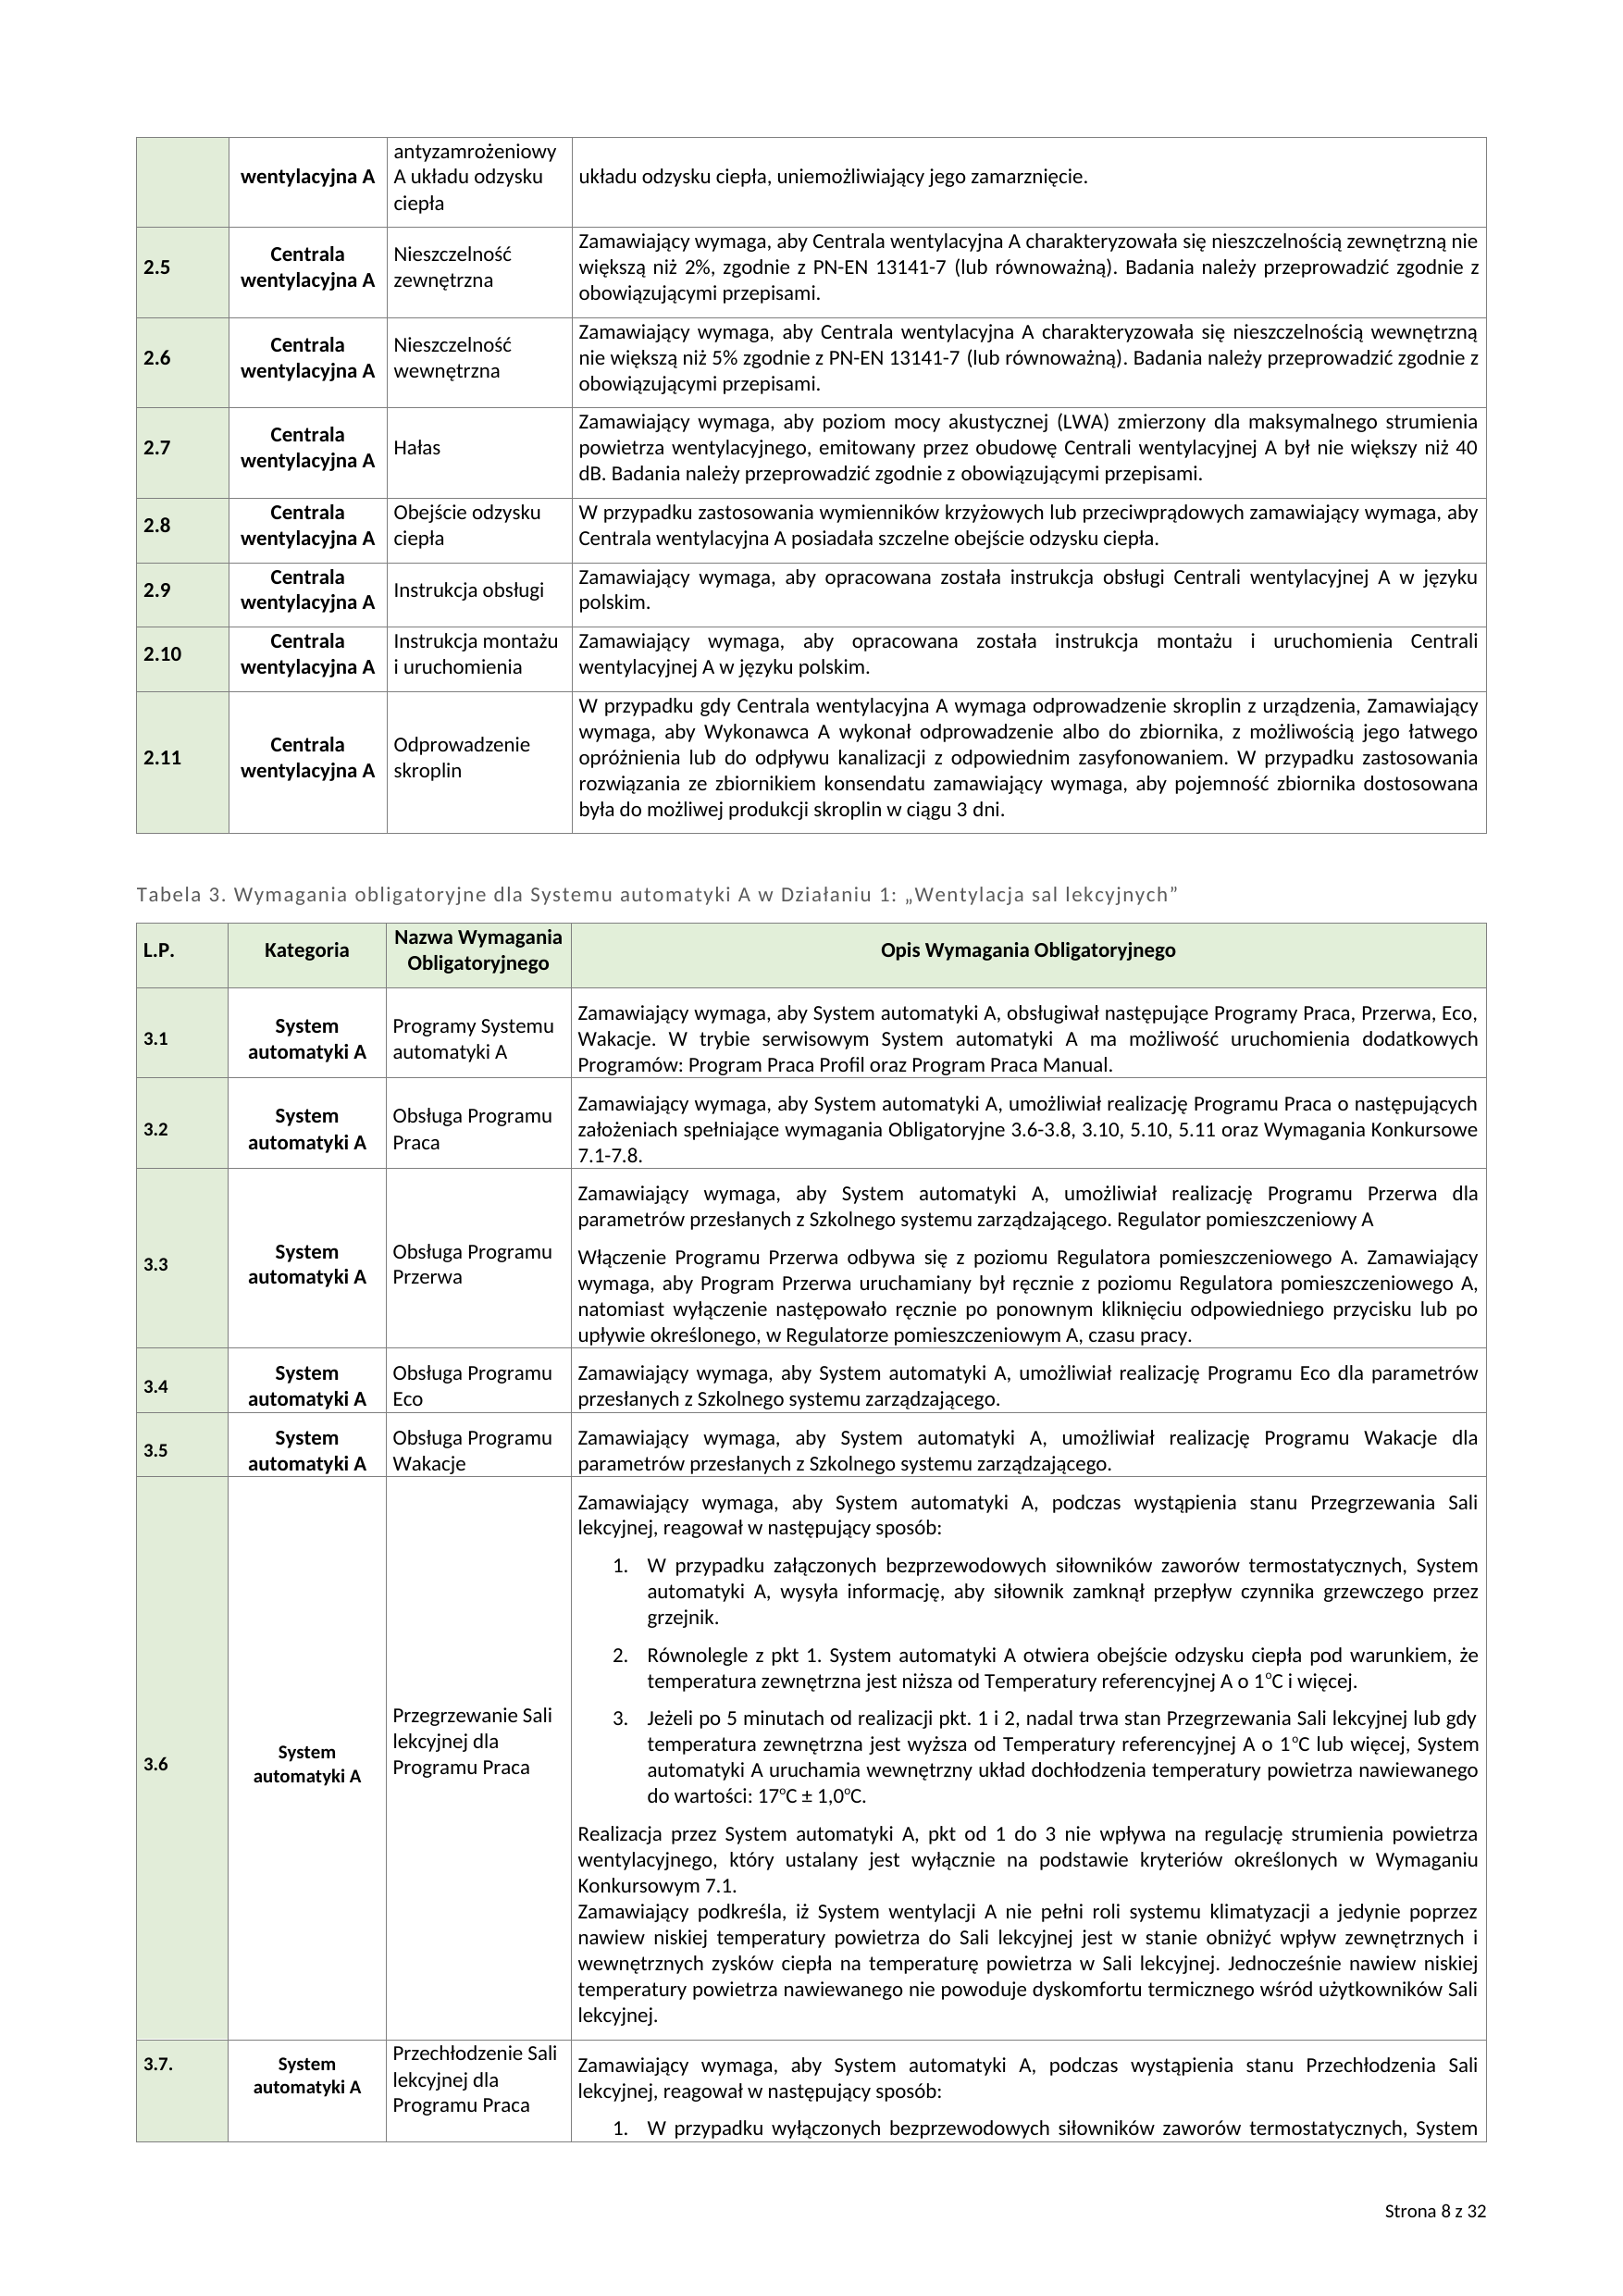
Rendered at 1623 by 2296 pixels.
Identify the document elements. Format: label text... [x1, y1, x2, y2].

table_cell 2.11 [137, 692, 229, 833]
table_cell System automatyki A [229, 2041, 386, 2141]
table_cell 2.4 [137, 138, 229, 227]
subtitle Tabela 3. Wymagania obligatoryjne dla Systemu automatyki A w Działaniu 1: „Wentylacja sal lekcyjnych” [137, 881, 1486, 907]
table_cell Zamawiający wymaga, aby poziom mocy akustycznej (LWA) zmierzony dla maksymalnego strumienia powietrza wentylacyjnego, emitowany przez obudowę Centrali wentylacyjnej A był nie większy niż 40 dB. Badania należy przeprowadzić zgodnie z obowiązującymi przepisami. [573, 408, 1486, 498]
table_cell System automatyki A [229, 1078, 386, 1168]
table_cell Zamawiający wymaga, aby Centrala wentylacyjna A charakteryzowała się nieszczelnością wewnętrzną nie większą niż 5% zgodnie z PN-EN 13141-7 (lub równoważną). Badania należy przeprowadzić zgodnie z obowiązującymi przepisami. [573, 318, 1486, 407]
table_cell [387, 2041, 571, 2141]
table_cell Zamawiający wymaga, aby Centrala wentylacyjna A charakteryzowała się nieszczelnością zewnętrzną nie większą niż 2%, zgodnie z PN-EN 13141-7 (lub równoważną). Badania należy przeprowadzić zgodnie z obowiązującymi przepisami. [573, 228, 1486, 317]
table_cell 3.7. [137, 2041, 228, 2141]
table_cell Obsługa Programu Eco [387, 1348, 571, 1412]
table_cell Zamawiający wymaga, aby System automatyki A, obsługiwał następujące Programy Praca, Przerwa, Eco, Wakacje. W trybie serwisowym System automatyki A ma możliwość uruchomienia dodatkowych Programów: Program Praca Profil oraz Program Praca Manual. [572, 988, 1486, 1077]
table_cell 2.6 [137, 318, 229, 407]
table_cell 3.5 [137, 1413, 228, 1476]
table_cell Centrala wentylacyjna A [229, 499, 387, 563]
table_header L.P. [137, 924, 228, 987]
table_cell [229, 138, 387, 227]
table_cell Obejście odzysku ciepła [388, 499, 572, 563]
table_cell 3.3 [137, 1169, 228, 1347]
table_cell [388, 138, 572, 227]
table_cell Nieszczelność wewnętrzna [388, 318, 572, 407]
table_cell Centrala wentylacyjna A [229, 228, 387, 317]
table_cell Centrala wentylacyjna A [229, 564, 387, 627]
table_cell Zamawiający wymaga, aby System automatyki A, umożliwiał realizację Programu Praca o następujących założeniach spełniające wymagania Obligatoryjne 3.6-3.8, 3.10, 5.10, 5.11 oraz Wymagania Konkursowe 7.1-7.8. [572, 1078, 1486, 1168]
table_cell Centrala wentylacyjna A [229, 692, 387, 833]
table_cell 2.8 [137, 499, 229, 563]
table_cell Programy Systemu automatyki A [387, 988, 571, 1077]
table_cell System automatyki A [229, 1169, 386, 1347]
table_cell Instrukcja montażu i uruchomienia [388, 627, 572, 691]
table_header Kategoria [229, 924, 386, 987]
table_cell 2.10 [137, 627, 229, 691]
table_cell Zamawiający wymaga, aby opracowana została instrukcja montażu i uruchomienia Centrali wentylacyjnej A w języku polskim. [573, 627, 1486, 691]
table_cell Hałas [388, 408, 572, 498]
table_cell Obsługa Programu Wakacje [387, 1413, 571, 1476]
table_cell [572, 2041, 1486, 2141]
table_cell Przegrzewanie Sali lekcyjnej dla Programu Praca [387, 1477, 571, 2039]
table_cell Zamawiający wymaga, aby System automatyki A, umożliwiał realizację Programu Przerwa dla parametrów przesłanych z Szkolnego systemu zarządzającego. Regulator pomieszczeniowy A Włączenie Programu Przerwa odbywa się z poziomu Regulatora pomieszczeniowego A. Zamawiający wymaga, aby Program Przerwa uruchamiany był ręcznie z poziomu Regulatora pomieszczeniowego A, natomiast wyłączenie następowało ręcznie po ponownym kliknięciu odpowiedniego przycisku lub po upływie określonego, w Regulatorze pomieszczeniowym A, czasu pracy. [572, 1169, 1486, 1347]
table_header Nazwa Wymagania Obligatoryjnego [387, 924, 571, 987]
table_cell Zamawiający wymaga, aby System automatyki A, umożliwiał realizację Programu Wakacje dla parametrów przesłanych z Szkolnego systemu zarządzającego. [572, 1413, 1486, 1476]
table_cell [573, 138, 1486, 227]
table_cell Centrala wentylacyjna A [229, 408, 387, 498]
table_cell Centrala wentylacyjna A [229, 627, 387, 691]
table_cell Centrala wentylacyjna A [229, 318, 387, 407]
table_cell W przypadku gdy Centrala wentylacyjna A wymaga odprowadzenie skroplin z urządzenia, Zamawiający wymaga, aby Wykonawca A wykonał odprowadzenie albo do zbiornika, z możliwością jego łatwego opróżnienia lub do odpływu kanalizacji z odpowiednim zasyfonowaniem. W przypadku zastosowania rozwiązania ze zbiornikiem konsendatu zamawiający wymaga, aby pojemność zbiornika dostosowana była do możliwej produkcji skroplin w ciągu 3 dni. [573, 692, 1486, 833]
table_cell W przypadku zastosowania wymienników krzyżowych lub przeciwprądowych zamawiający wymaga, aby Centrala wentylacyjna A posiadała szczelne obejście odzysku ciepła. [573, 499, 1486, 563]
table_cell Odprowadzenie skroplin [388, 692, 572, 833]
table_cell Zamawiający wymaga, aby System automatyki A, umożliwiał realizację Programu Eco dla parametrów przesłanych z Szkolnego systemu zarządzającego. [572, 1348, 1486, 1412]
table_cell 2.7 [137, 408, 229, 498]
table_cell 3.6 [137, 1477, 228, 2039]
table_cell Zamawiający wymaga, aby opracowana została instrukcja obsługi Centrali wentylacyjnej A w języku polskim. [573, 564, 1486, 627]
table_cell 3.2 [137, 1078, 228, 1168]
table_cell System automatyki A [229, 1477, 386, 2039]
table_cell System automatyki A [229, 1348, 386, 1412]
table_cell Obsługa Programu Przerwa [387, 1169, 571, 1347]
table_cell 3.1 [137, 988, 228, 1077]
table_cell 2.9 [137, 564, 229, 627]
table_cell 3.4 [137, 1348, 228, 1412]
table_cell System automatyki A [229, 1413, 386, 1476]
table_cell System automatyki A [229, 988, 386, 1077]
table_cell Instrukcja obsługi [388, 564, 572, 627]
table_cell Zamawiający wymaga, aby System automatyki A, podczas wystąpienia stanu Przegrzewania Sali lekcyjnej, reagował w następujący sposób: W przypadku załączonych bezprzewodowych siłowników zaworów termostatycznych, System automatyki A, wysyła informację, aby siłownik zamknął przepływ czynnika grzewczego przez grzejnik. Równolegle z pkt 1. System automatyki A otwiera obejście odzysku ciepła pod warunkiem, że temperatura zewnętrzna jest niższa od Temperatury referencyjnej A o 1oC i więcej. Jeżeli po 5 minutach od realizacji pkt. 1 i 2, nadal trwa stan Przegrzewania Sali lekcyjnej lub gdy temperatura zewnętrzna jest wyższa od Temperatury referencyjnej A o 1oC lub więcej, System automatyki A uruchamia wewnętrzny układ dochłodzenia temperatury powietrza nawiewanego do wartości: 17oC ± 1,0oC. Realizacja przez System automatyki A, pkt od 1 do 3 nie wpływa na regulację strumienia powietrza wentylacyjnego, który ustalany jest wyłącznie na podstawie kryteriów określonych w Wymaganiu Konkursowym 7.1. Zamawiający podkreśla, iż System wentylacji A nie pełni roli systemu klimatyzacji a jedynie poprzez nawiew niskiej temperatury powietrza do Sali lekcyjnej jest w stanie obniżyć wpływ zewnętrznych i wewnętrznych zysków ciepła na temperaturę powietrza w Sali lekcyjnej. Jednocześnie nawiew niskiej temperatury powietrza nawiewanego nie powoduje dyskomfortu termicznego wśród użytkowników Sali lekcyjnej. [572, 1477, 1486, 2039]
table_cell Obsługa Programu Praca [387, 1078, 571, 1168]
table_cell Nieszczelność zewnętrzna [388, 228, 572, 317]
table_cell 2.5 [137, 228, 229, 317]
table_header Opis Wymagania Obligatoryjnego [572, 924, 1486, 987]
